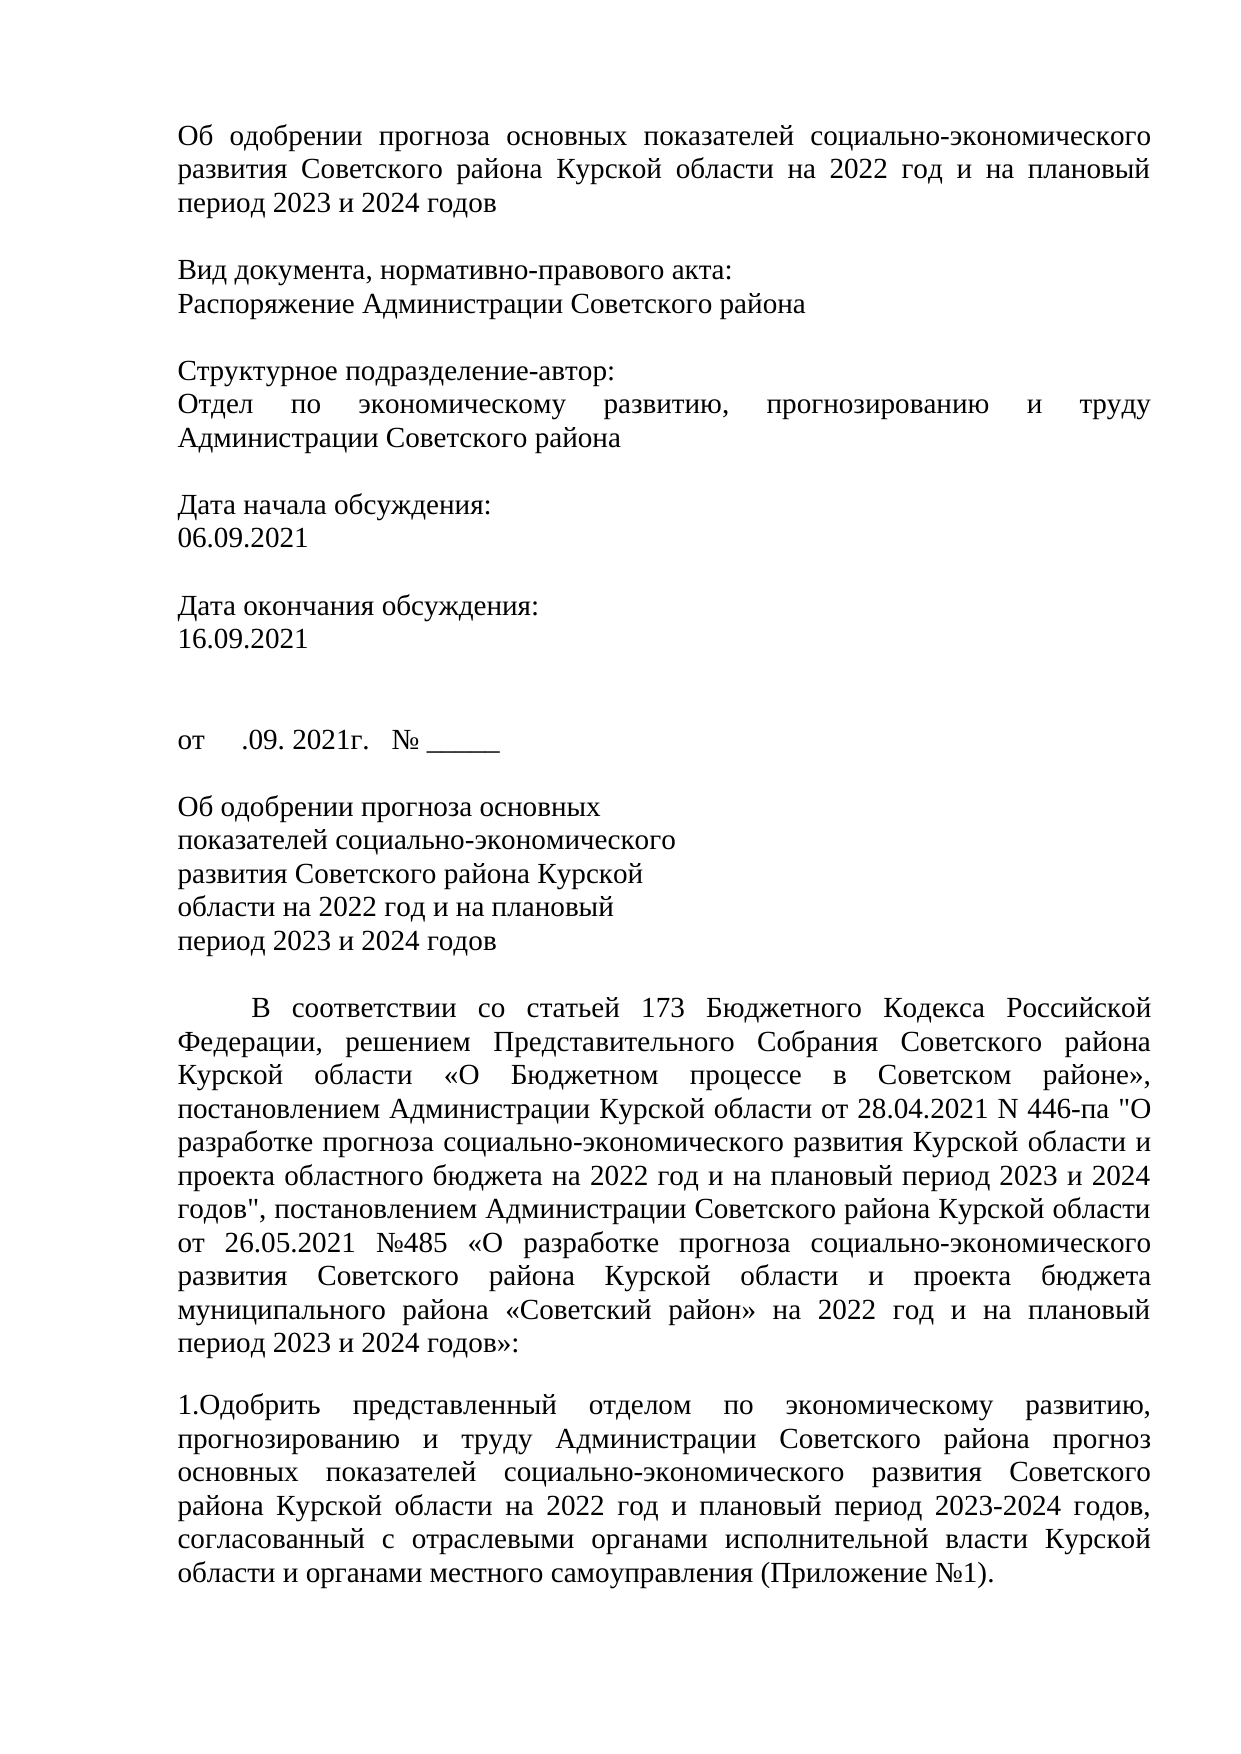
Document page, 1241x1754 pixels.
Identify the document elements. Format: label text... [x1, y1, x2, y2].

text период 2023 и 2024 годов [177, 923, 1152, 957]
text Структурное подразделение-автор: [177, 353, 1152, 386]
text развития Советского района Курской [177, 856, 1152, 889]
text Дата окончания обсуждения: [177, 588, 1152, 621]
text Дата начала обсуждения: [177, 487, 1152, 521]
text Об одобрении прогноза основных [177, 789, 1152, 822]
text от .09. 2021г. № _____ [177, 722, 1152, 755]
text 1.Одобрить представленный отделом по экономическому развитию, прогнозированию и труду Администрации Советского района прогноз основных показателей социально-экономического развития Советского района Курской области на 2022 год и плановый период 2023-2024 годов, согласованный с отраслевыми органами исполнительной власти Курской области и органами местного самоуправления (Приложение №1). [177, 1387, 1152, 1588]
text В соответствии со статьей 173 Бюджетного Кодекса Российской Федерации, решением Представительного Собрания Советского района Курской области «О Бюджетном процессе в Советском районе», постановлением Администрации Курской области от 28.04.2021 N 446-па "О разработке прогноза социально-экономического развития Курской области и проекта областного бюджета на 2022 год и на плановый период 2023 и 2024 годов", постановлением Администрации Советского района Курской области от 26.05.2021 №485 «О разработке прогноза социально-экономического развития Советского района Курской области и проекта бюджета муниципального района «Советский район» на 2022 год и на плановый период 2023 и 2024 годов»: [177, 990, 1152, 1359]
text 06.09.2021 [177, 521, 1152, 554]
text Об одобрении прогноза основных показателей социально-экономического развития Советского района Курской области на 2022 год и на плановый период 2023 и 2024 годов [177, 118, 1152, 219]
text Распоряжение Администрации Советского района [177, 286, 1152, 319]
text Отдел по экономическому развитию, прогнозированию и труду Администрации Советского района [177, 386, 1152, 453]
text показателей социально-экономического [177, 822, 1152, 856]
text 16.09.2021 [177, 621, 1152, 655]
text Вид документа, нормативно-правового акта: [177, 252, 1152, 286]
text области на 2022 год и на плановый [177, 889, 1152, 923]
